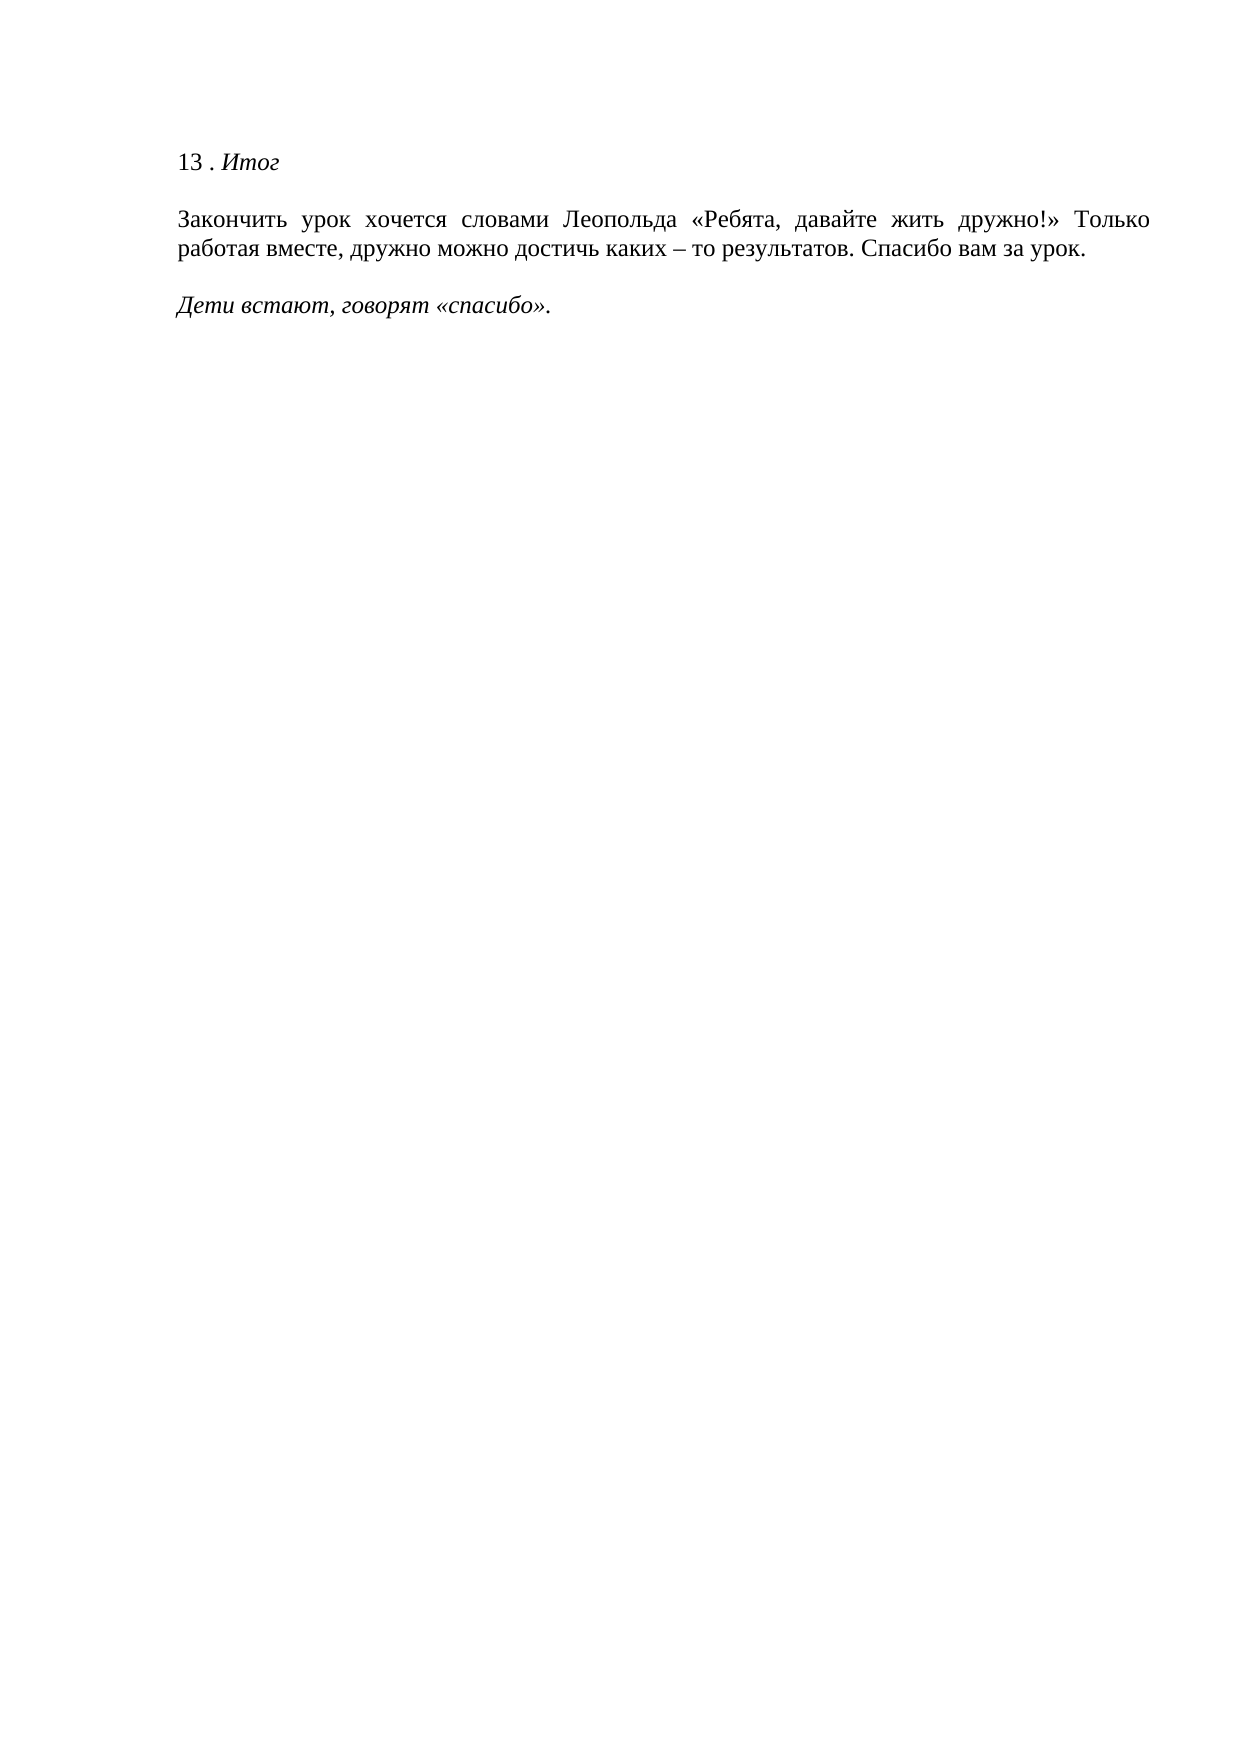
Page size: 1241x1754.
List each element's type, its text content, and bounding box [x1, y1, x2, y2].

text 13 . Итог [177, 147, 1152, 176]
text Дети встают, говорят «спасибо». [177, 291, 1152, 319]
text Закончить урок хочется словами Леопольда «Ребята, давайте жить дружно!» Только работая вместе, дружно можно достичь каких – то результатов. Спасибо вам за урок. [177, 204, 1152, 262]
